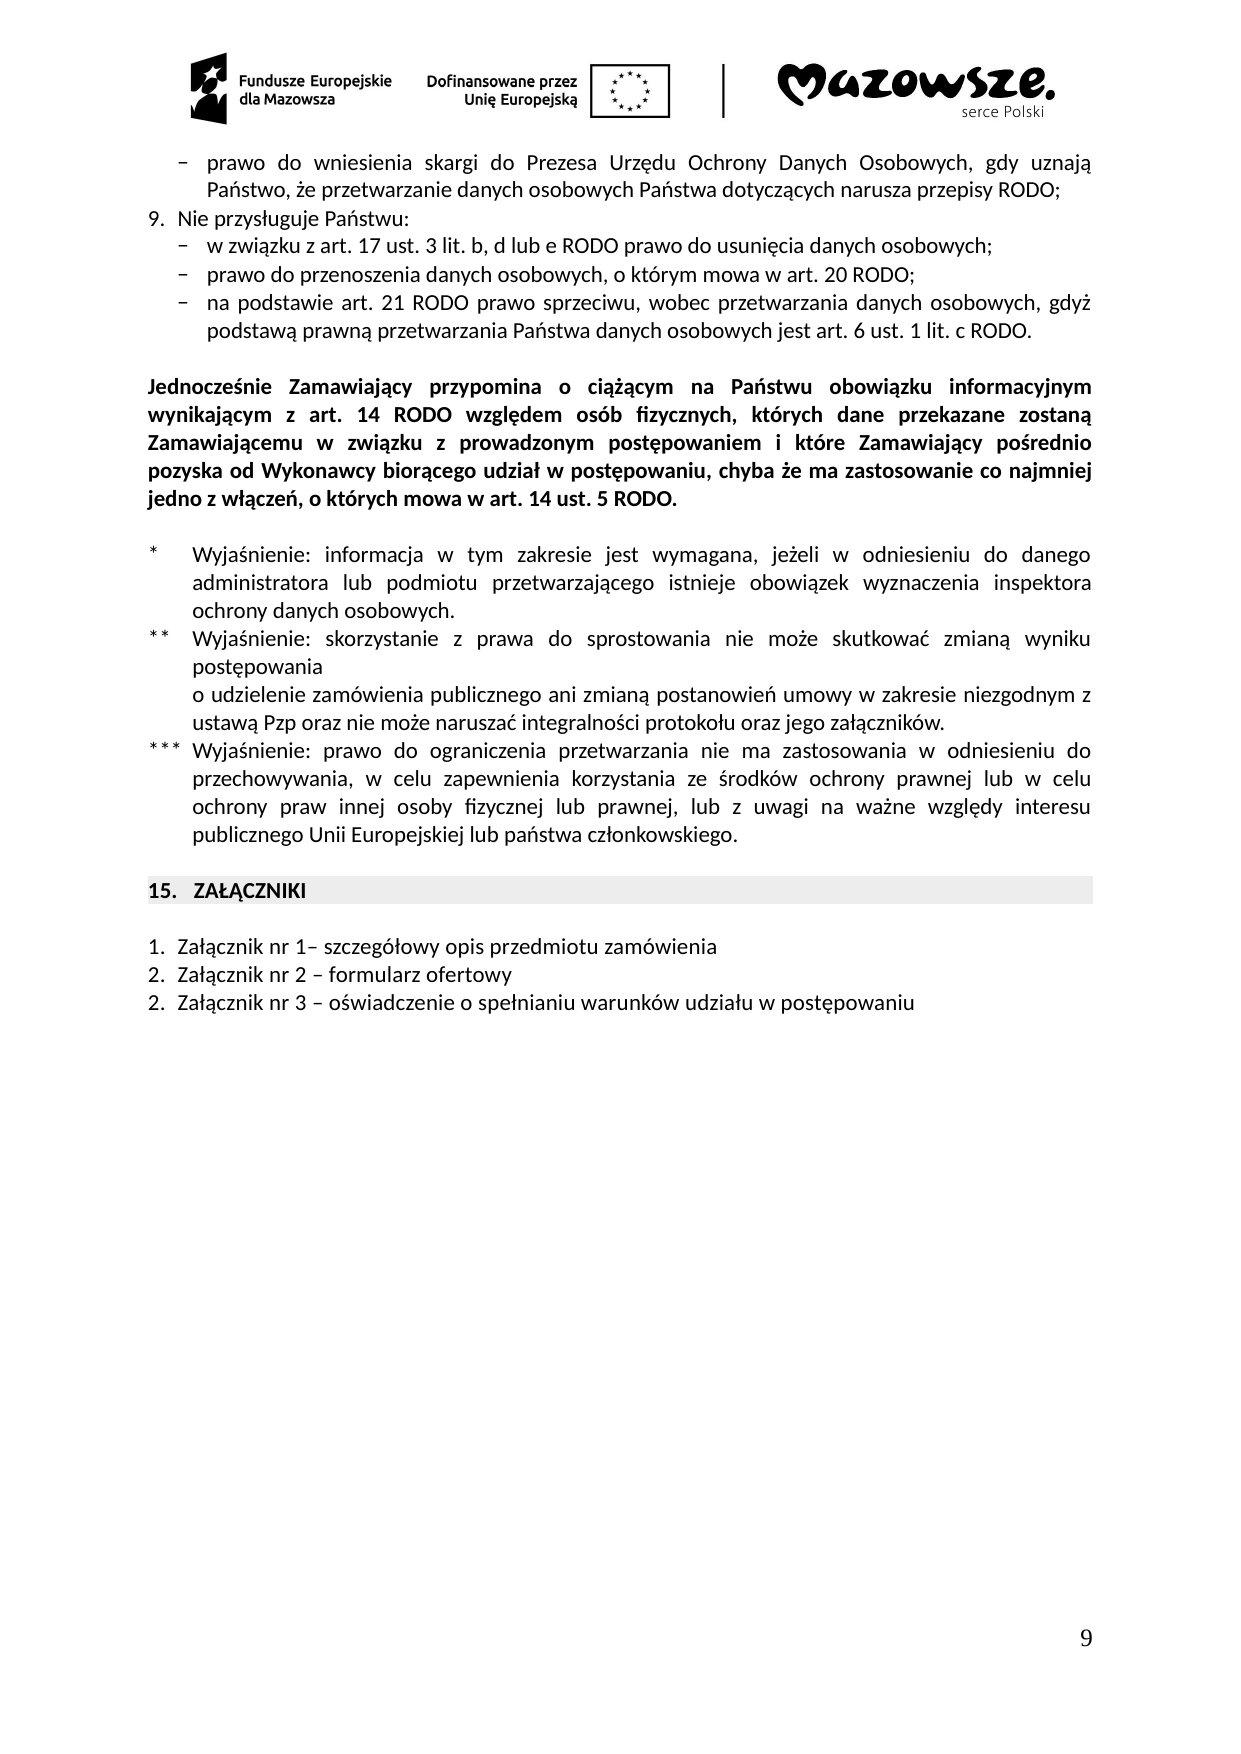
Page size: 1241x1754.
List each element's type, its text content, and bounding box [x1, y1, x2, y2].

text − prawo do wniesienia skargi do Prezesa Urzędu Ochrony Danych Osobowych, gdy uznają Państwo, że przetwarzanie danych osobowych Państwa dotyczących narusza przepisy RODO; [177, 148, 1093, 204]
text * Wyjaśnienie: informacja w tym zakresie jest wymagana, jeżeli w odniesieniu do danego administratora lub podmiotu przetwarzającego istnieje obowiązek wyznaczenia inspektora ochrony danych osobowych. [148, 540, 1093, 624]
text 9. Nie przysługuje Państwu: [148, 204, 1093, 232]
text 1. Załącznik nr 1– szczegółowy opis przedmiotu zamówienia [148, 932, 1093, 960]
text − prawo do przenoszenia danych osobowych, o którym mowa w art. 20 RODO; [177, 260, 1093, 288]
picture [175, 36, 1075, 137]
text 2. Załącznik nr 3 – oświadczenie o spełnianiu warunków udziału w postępowaniu [148, 988, 1093, 1016]
text − w związku z art. 17 ust. 3 lit. b, d lub e RODO prawo do usunięcia danych osobowych; [177, 232, 1093, 260]
text 2. Załącznik nr 2 – formularz ofertowy [148, 960, 1093, 988]
text ** Wyjaśnienie: skorzystanie z prawa do sprostowania nie może skutkować zmianą wyniku postępowania o udzielenie zamówienia publicznego ani zmianą postanowień umowy w zakresie niezgodnym z ustawą Pzp oraz nie może naruszać integralności protokołu oraz jego załączników. [148, 624, 1093, 736]
text − na podstawie art. 21 RODO prawo sprzeciwu, wobec przetwarzania danych osobowych, gdyż podstawą prawną przetwarzania Państwa danych osobowych jest art. 6 ust. 1 lit. c RODO. [177, 288, 1093, 344]
text Jednocześnie Zamawiający przypomina o ciążącym na Państwu obowiązku informacyjnym wynikającym z art. 14 RODO względem osób fizycznych, których dane przekazane zostaną Zamawiającemu w związku z prowadzonym postępowaniem i które Zamawiający pośrednio pozyska od Wykonawcy biorącego udział w postępowaniu, chyba że ma zastosowanie co najmniej jedno z włączeń, o których mowa w art. 14 ust. 5 RODO. [148, 372, 1093, 512]
text 15. ZAŁĄCZNIKI [148, 876, 1093, 904]
text *** Wyjaśnienie: prawo do ograniczenia przetwarzania nie ma zastosowania w odniesieniu do przechowywania, w celu zapewnienia korzystania ze środków ochrony prawnej lub w celu ochrony praw innej osoby fizycznej lub prawnej, lub z uwagi na ważne względy interesu publicznego Unii Europejskiej lub państwa członkowskiego. [148, 736, 1093, 848]
